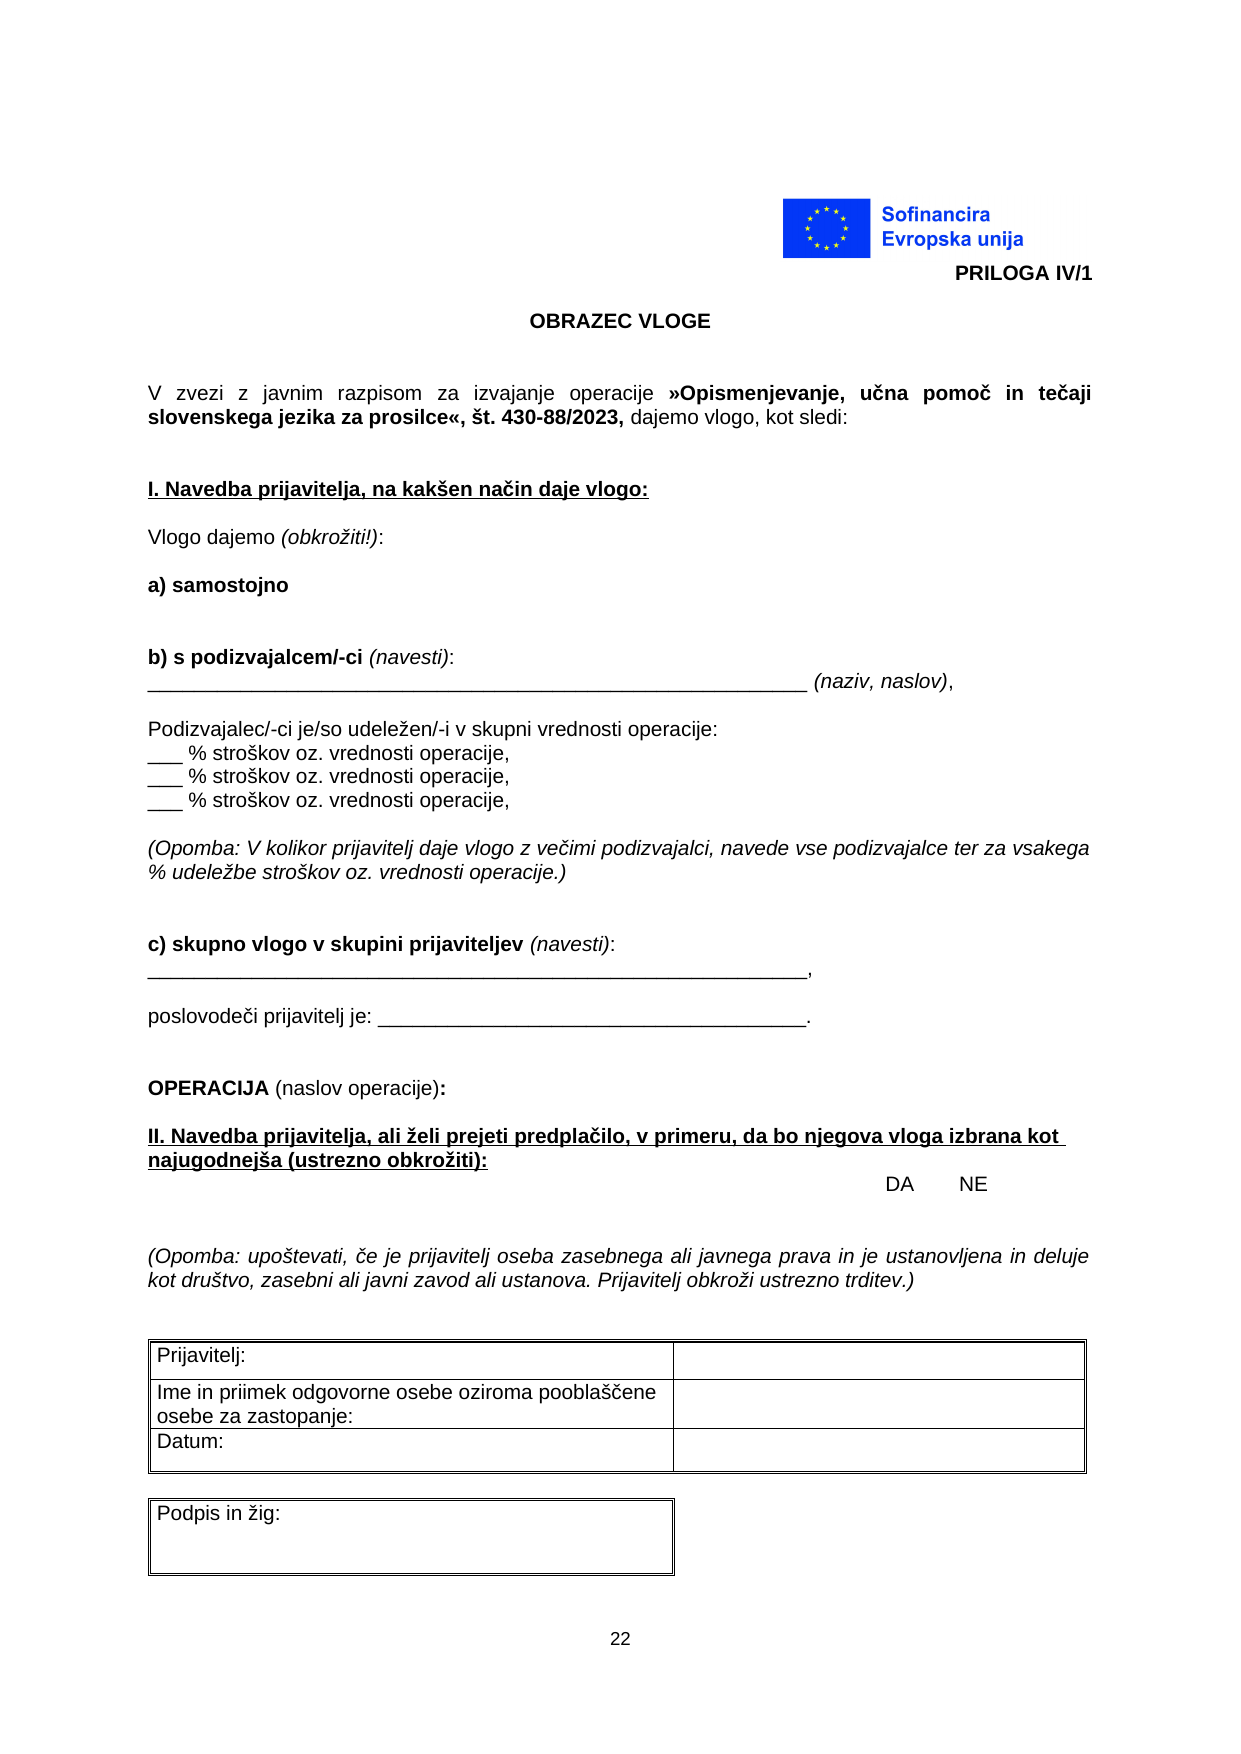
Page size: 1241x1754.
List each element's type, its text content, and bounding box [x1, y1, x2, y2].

text Podizvajalec/-ci je/so udeležen/-i v skupni vrednosti operacije: [148, 716, 1092, 740]
text OBRAZEC VLOGE [148, 309, 1092, 333]
text (Opomba: upoštevati, če je prijavitelj oseba zasebnega ali javnega prava in je ustanovljena in deluje kot društvo, zasebni ali javni zavod ali ustanova. Prijavitelj obkroži ustrezno trditev.) [148, 1243, 1092, 1291]
text OPERACIJA (naslov operacije): [148, 1076, 1092, 1100]
text DA NE [223, 1172, 1092, 1196]
text ___ % stroškov oz. vrednosti operacije, [148, 740, 1092, 764]
text II. Navedba prijavitelja, ali želi prejeti predplačilo, v primeru, da bo njegova vloga izbrana kot najugodnejša (ustrezno obkrožiti): [148, 1124, 1092, 1172]
text I. Navedba prijavitelja, na kakšen način daje vlogo: [148, 477, 1092, 501]
text _________________________________________________________, [148, 956, 1092, 980]
text a) samostojno [148, 573, 1092, 597]
table_cell Datum: [151, 1429, 673, 1471]
text poslovodeči prijavitelj je: _____________________________________. [148, 1004, 1092, 1028]
text PRILOGA IV/1 [148, 261, 1092, 285]
picture [779, 195, 1093, 262]
text b) s podizvajalcem/-ci (navesti): [148, 644, 1092, 668]
text (Opomba: V kolikor prijavitelj daje vlogo z večimi podizvajalci, navede vse podizvajalce ter za vsakega % udeležbe stroškov oz. vrednosti operacije.) [148, 836, 1092, 884]
table_cell Ime in priimek odgovorne osebe oziroma pooblaščene osebe za zastopanje: [151, 1380, 673, 1428]
table_header [674, 1343, 1084, 1379]
table_cell [674, 1380, 1084, 1428]
text c) skupno vlogo v skupini prijaviteljev (navesti): [148, 932, 1092, 956]
text ___ % stroškov oz. vrednosti operacije, [148, 764, 1092, 788]
text ___ % stroškov oz. vrednosti operacije, [148, 788, 1092, 812]
table_cell [674, 1429, 1084, 1471]
table_header Prijavitelj: [151, 1343, 673, 1379]
text _________________________________________________________ (naziv, naslov), [148, 668, 1092, 692]
text Vlogo dajemo (obkrožiti!): [148, 525, 1092, 549]
table_header Podpis in žig: [151, 1501, 672, 1573]
text V zvezi z javnim razpisom za izvajanje operacije »Opismenjevanje, učna pomoč in tečaji slovenskega jezika za prosilce«, št. 430-88/2023, dajemo vlogo, kot sledi: [148, 381, 1092, 429]
